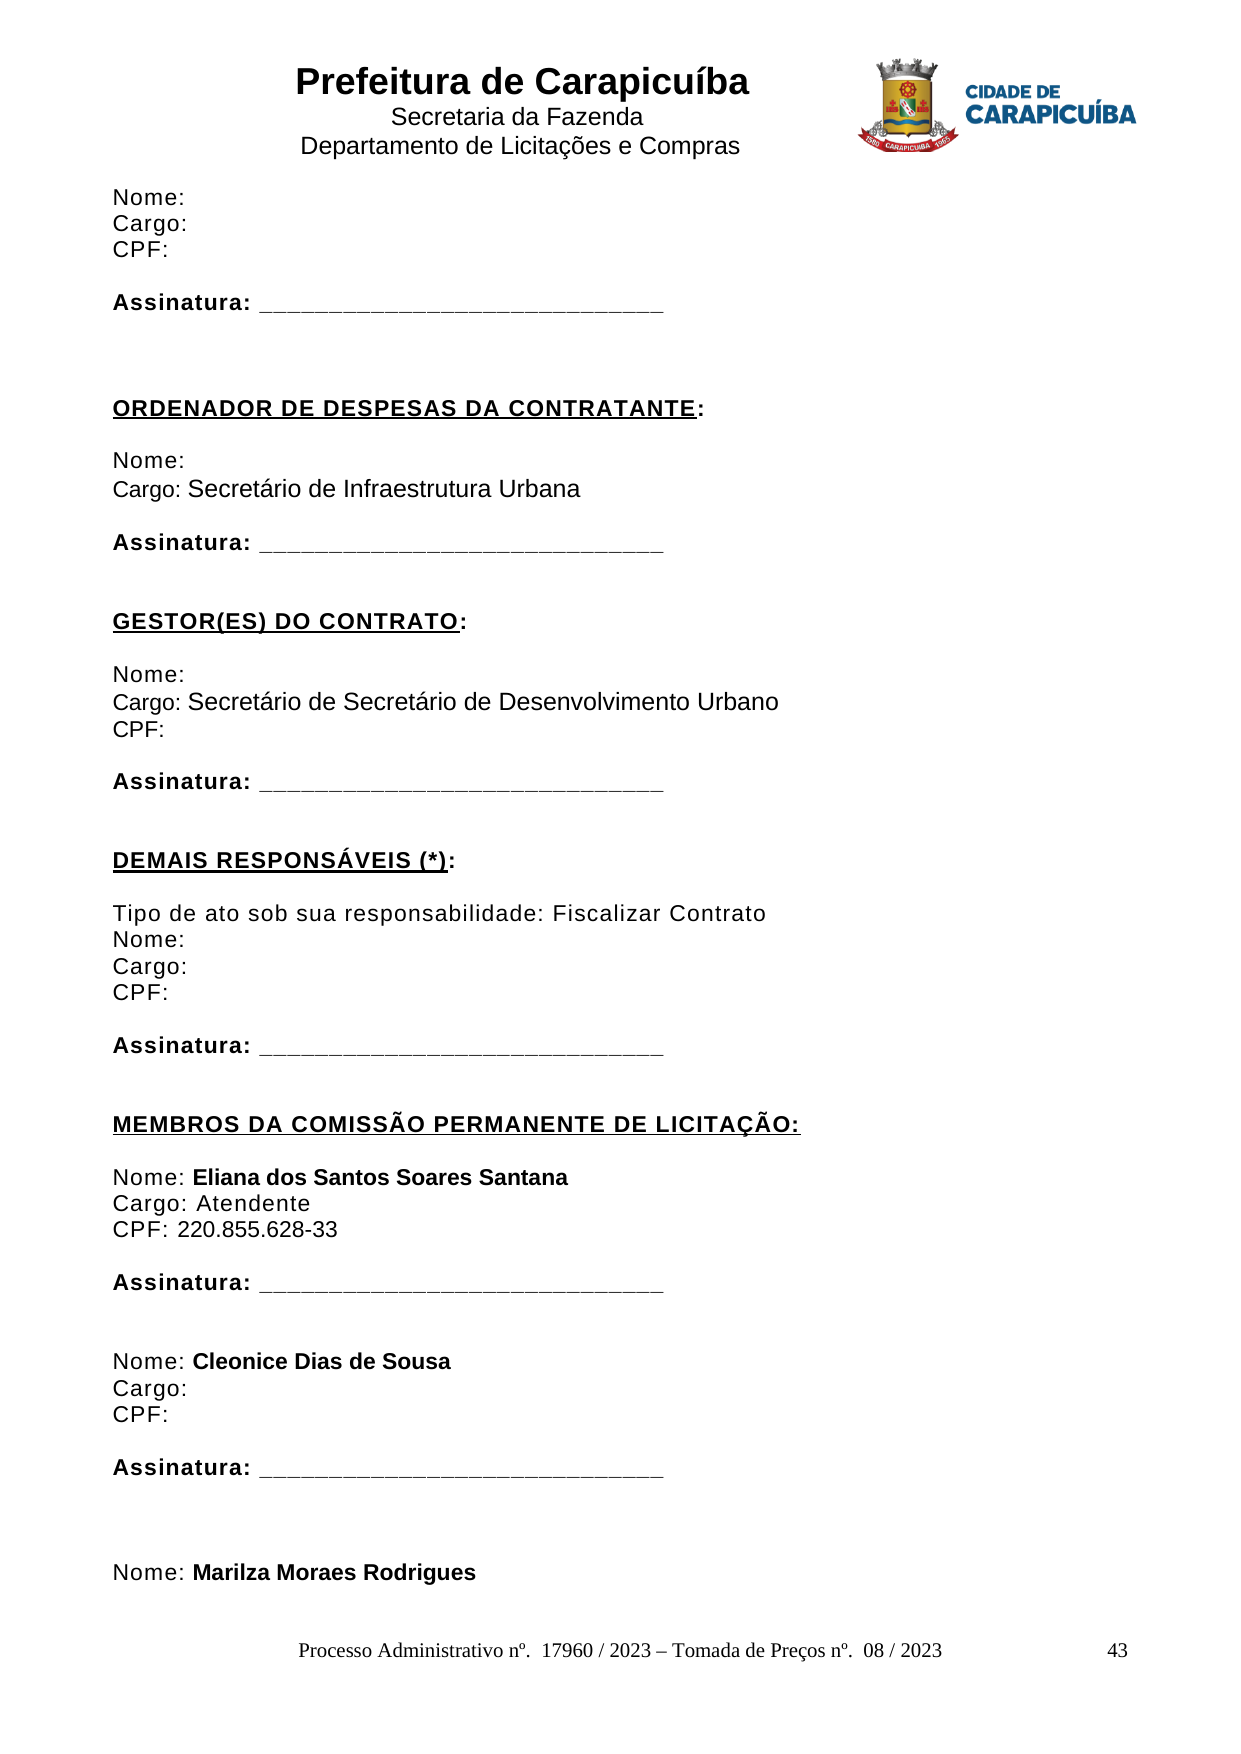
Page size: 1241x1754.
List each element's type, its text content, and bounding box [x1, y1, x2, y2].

text CPF: [112, 1401, 1122, 1427]
text Nome: [112, 926, 1122, 953]
text Assinatura: _____________________________ [112, 529, 1128, 555]
text Cargo: [112, 953, 1122, 979]
text GESTOR(ES) DO CONTRATO: [112, 608, 1122, 634]
text Assinatura: _____________________________ [112, 289, 1128, 316]
text DEMAIS RESPONSÁVEIS (*): [112, 847, 1122, 874]
text Nome: Cleonice Dias de Sousa [112, 1348, 1122, 1374]
text CPF: 220.855.628-33 [112, 1216, 1122, 1243]
text CPF: [112, 716, 1128, 742]
text CPF: [112, 979, 1122, 1006]
text Cargo: Secretário de Secretário de Desenvolvimento Urbano [112, 687, 1128, 716]
text Cargo: [112, 1374, 1122, 1401]
text Cargo: Atendente [112, 1190, 1122, 1216]
text MEMBROS DA COMISSÃO PERMANENTE DE LICITAÇÃO: [112, 1111, 1128, 1137]
text CPF: [112, 236, 1128, 263]
text Assinatura: _____________________________ [112, 768, 1128, 795]
text Cargo: [112, 210, 1128, 236]
text Cargo: Secretário de Infraestrutura Urbana [112, 474, 1128, 502]
text ORDENADOR DE DESPESAS DA CONTRATANTE: [112, 394, 1128, 421]
text Assinatura: _____________________________ [112, 1269, 1128, 1295]
text Nome: [112, 661, 1128, 687]
text Nome: [112, 184, 1128, 210]
picture [857, 57, 1139, 152]
text Assinatura: _____________________________ [112, 1032, 1128, 1058]
text Tipo de ato sob sua responsabilidade: Fiscalizar Contrato [112, 900, 1122, 926]
text Nome: Eliana dos Santos Soares Santana [112, 1164, 1122, 1190]
text Nome: Marilza Moraes Rodrigues [112, 1559, 1122, 1585]
text Nome: [112, 447, 1128, 474]
text Assinatura: _____________________________ [112, 1453, 1122, 1480]
